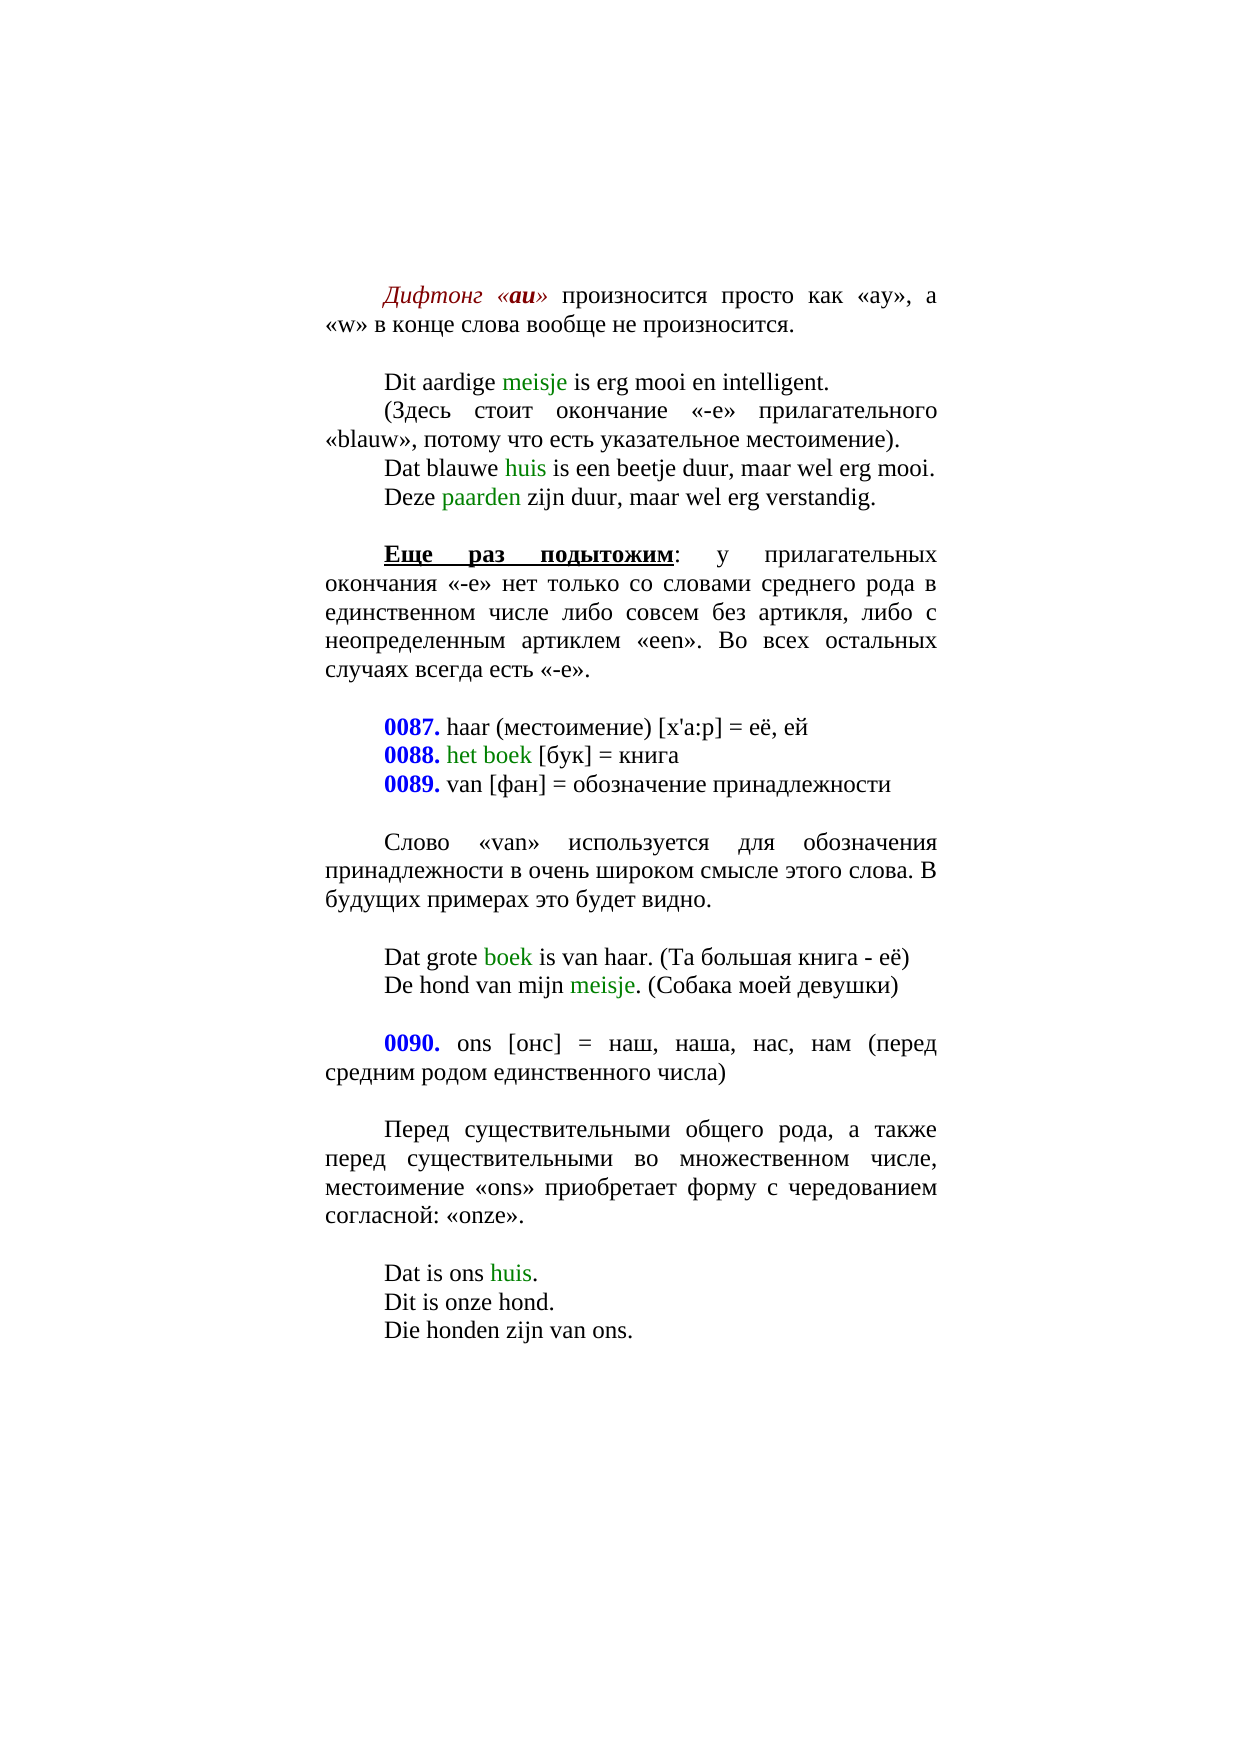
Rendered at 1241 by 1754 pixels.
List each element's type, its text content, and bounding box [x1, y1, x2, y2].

text Дифтонг «au» произносится просто как «ау», а «w» в конце слова вообще не произносится. [325, 281, 937, 338]
text 0089. van [фан] = обозначение принадлежности [325, 769, 937, 798]
text 0088. het boek [бук] = книга [325, 741, 937, 769]
text Die honden zijn van ons. [325, 1316, 937, 1344]
text Dat grote boek is van haar. (Та большая книга - её) [325, 942, 937, 971]
text Dit is onze hond. [325, 1287, 937, 1316]
text 0090. ons [онс] = наш, наша, нас, нам (перед средним родом единственного числа) [325, 1028, 937, 1086]
text Слово «van» используется для обозначения принадлежности в очень широком смысле этого слова. В будущих примерах это будет видно. [325, 827, 937, 913]
text 0087. haar (местоимение) [х'а:р] = её, ей [325, 712, 937, 741]
text Dat is ons huis. [325, 1258, 937, 1287]
text Dit aardige meisje is erg mooi en intelligent. [325, 367, 937, 396]
text Dat blauwe huis is een beetje duur, maar wel erg mooi. [325, 453, 937, 482]
text Перед существительными общего рода, а также перед существительными во множественном числе, местоимение «ons» приобретает форму с чередованием согласной: «onze». [325, 1114, 937, 1229]
text De hond van mijn meisje. (Собака моей девушки) [325, 971, 937, 999]
text (Здесь стоит окончание «-e» прилагательного «blauw», потому что есть указательное местоимение). [325, 396, 937, 453]
text Еще раз подытожим: у прилагательных окончания «-е» нет только со словами среднего рода в единственном числе либо совсем без артикля, либо с неопределенным артиклем «een». Во всех остальных случаях всегда есть «-е». [325, 539, 937, 683]
text Deze paarden zijn duur, maar wel erg verstandig. [325, 482, 937, 511]
